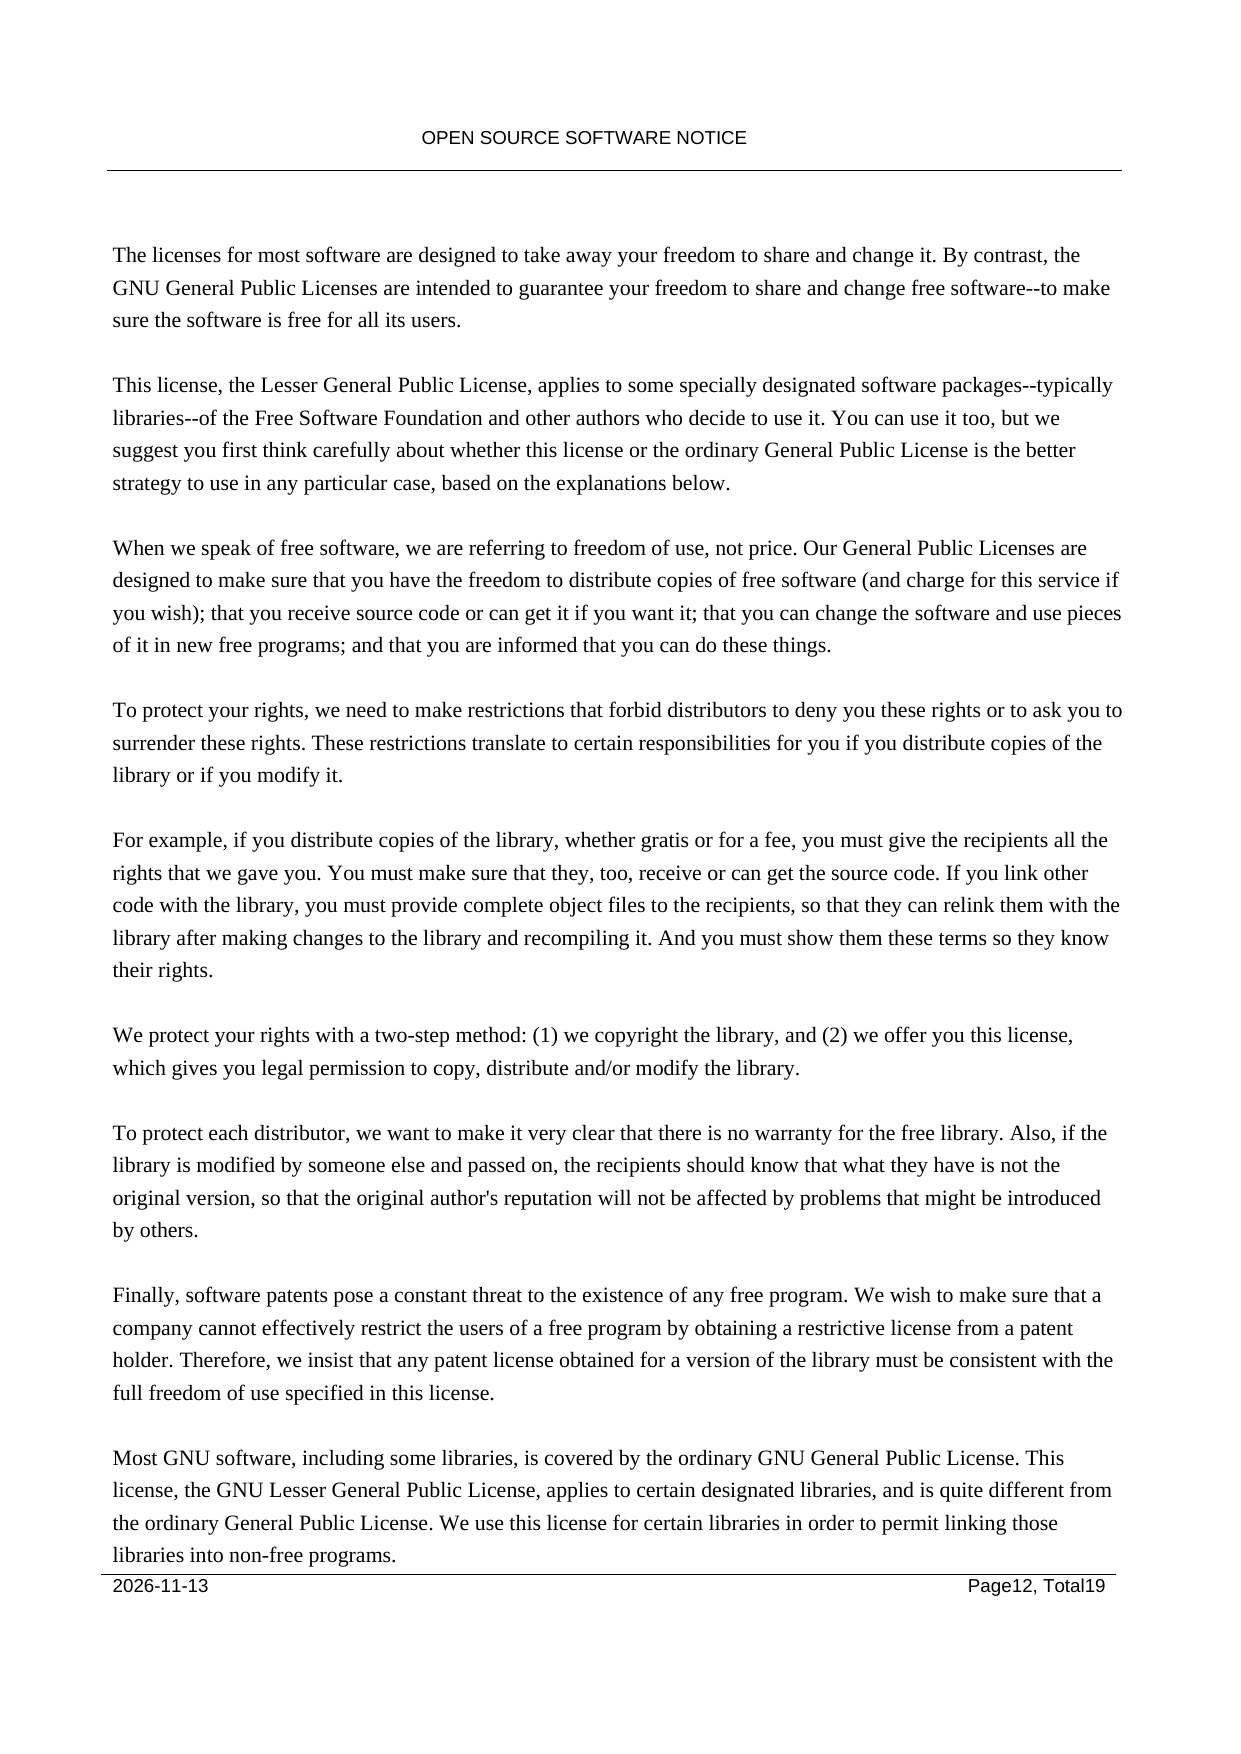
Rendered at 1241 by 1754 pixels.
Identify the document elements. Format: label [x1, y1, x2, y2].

text [112, 206, 1128, 1571]
